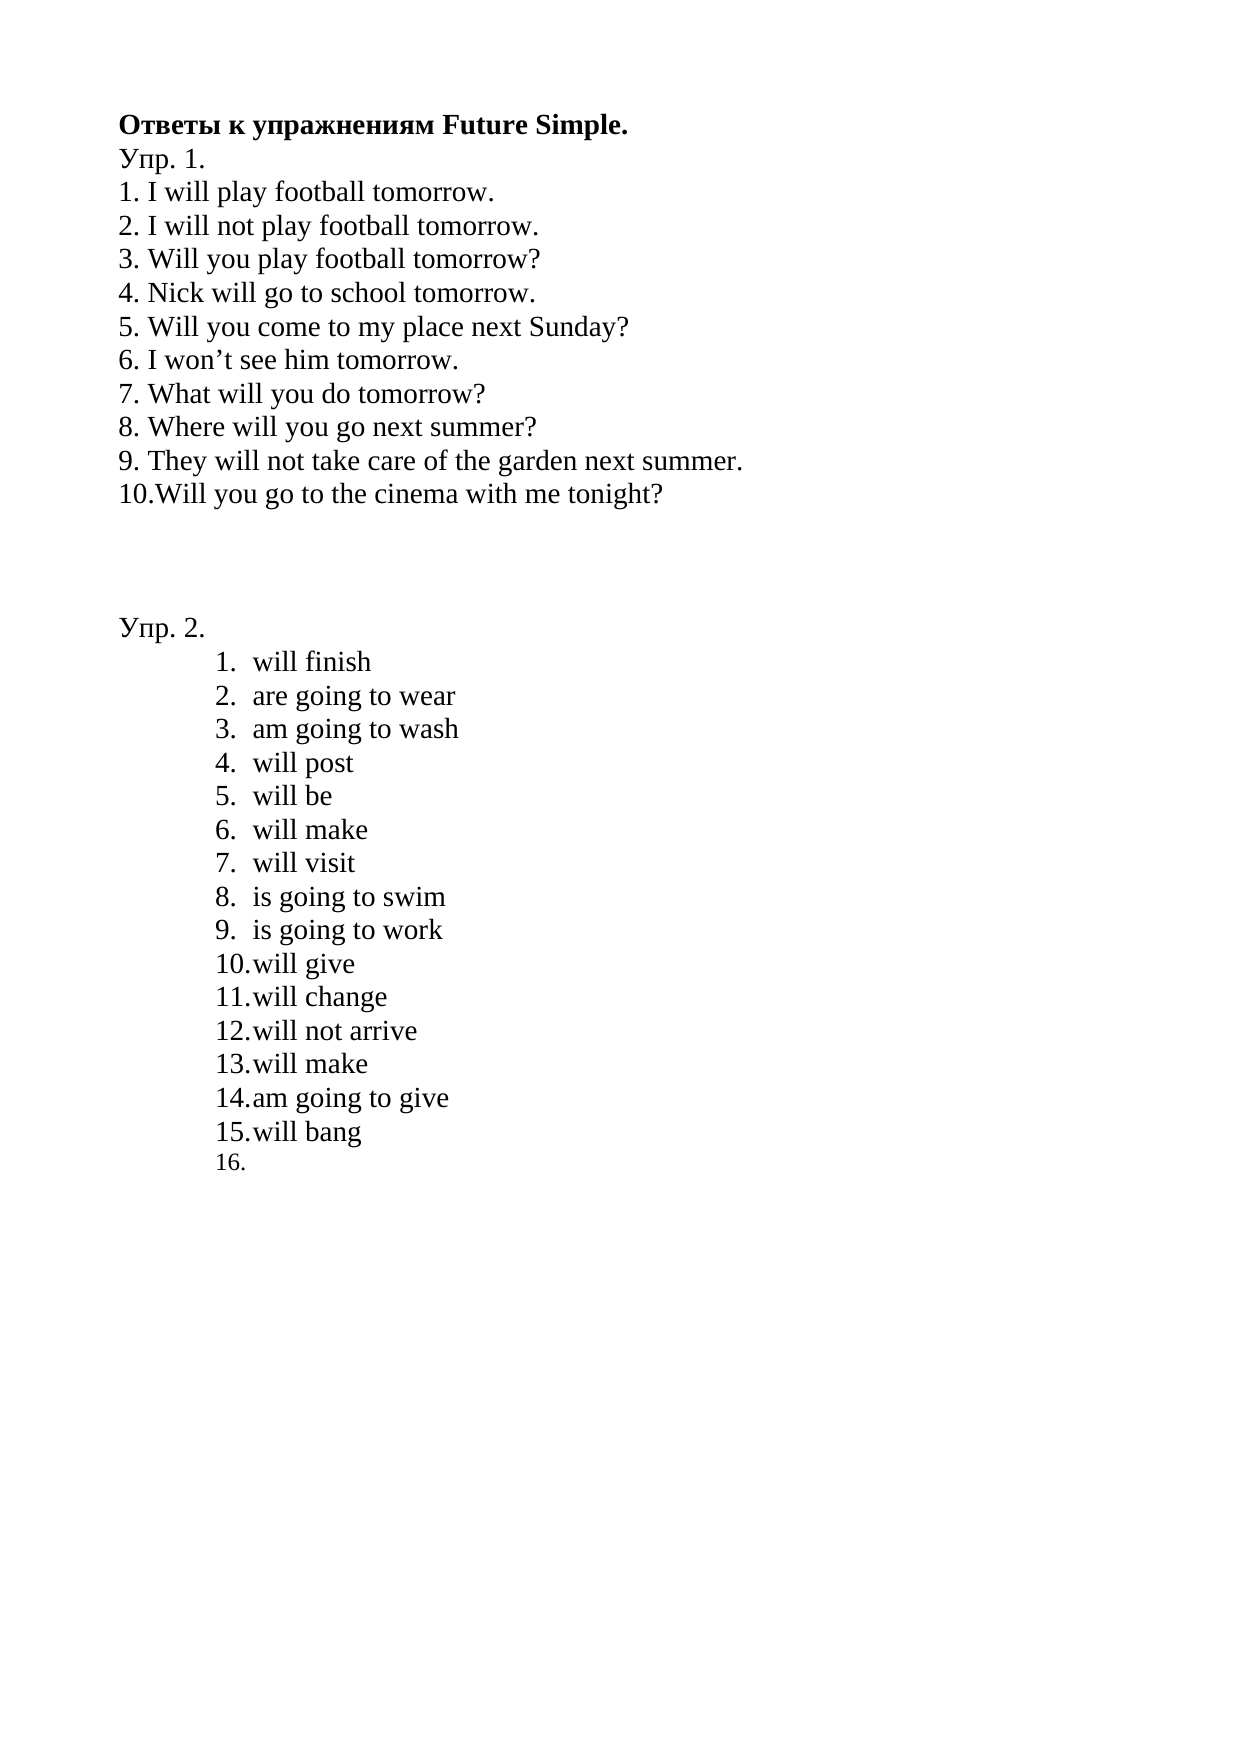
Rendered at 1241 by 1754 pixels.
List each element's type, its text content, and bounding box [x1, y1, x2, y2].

list will not arrive [215, 1013, 1137, 1047]
text 3. Will you play football tomorrow? [118, 242, 1137, 275]
text 8. Where will you go next summer? [118, 409, 1137, 443]
list will give [215, 946, 1137, 979]
list will make [215, 812, 1137, 845]
list is going to swim [215, 879, 1137, 912]
list is going to work [215, 912, 1137, 946]
list will be [215, 778, 1137, 812]
text 4. Nick will go to school tomorrow. [118, 275, 1137, 309]
text 10.Will you go to the cinema with me tonight? [118, 476, 1137, 510]
list am going to wash [215, 711, 1137, 745]
list will change [215, 979, 1137, 1013]
text 1. I will play football tomorrow. [118, 174, 1137, 208]
text Ответы к упражнениям Future Simple. [118, 107, 1137, 141]
list will post [215, 745, 1137, 778]
list am going to give [215, 1080, 1137, 1114]
list will bang [215, 1114, 1137, 1147]
list will finish [215, 644, 1137, 678]
text 5. Will you come to my place next Sunday? [118, 309, 1137, 342]
text 2. I will not play football tomorrow. [118, 208, 1137, 242]
text 6. I won’t see him tomorrow. [118, 342, 1137, 376]
list are going to wear [215, 678, 1137, 711]
list will visit [215, 845, 1137, 879]
text Упр. 2. [118, 611, 1137, 644]
text 7. What will you do tomorrow? [118, 376, 1137, 409]
text Упр. 1. [118, 141, 1137, 174]
text 9. They will not take care of the garden next summer. [118, 443, 1137, 476]
list will make [215, 1047, 1137, 1080]
